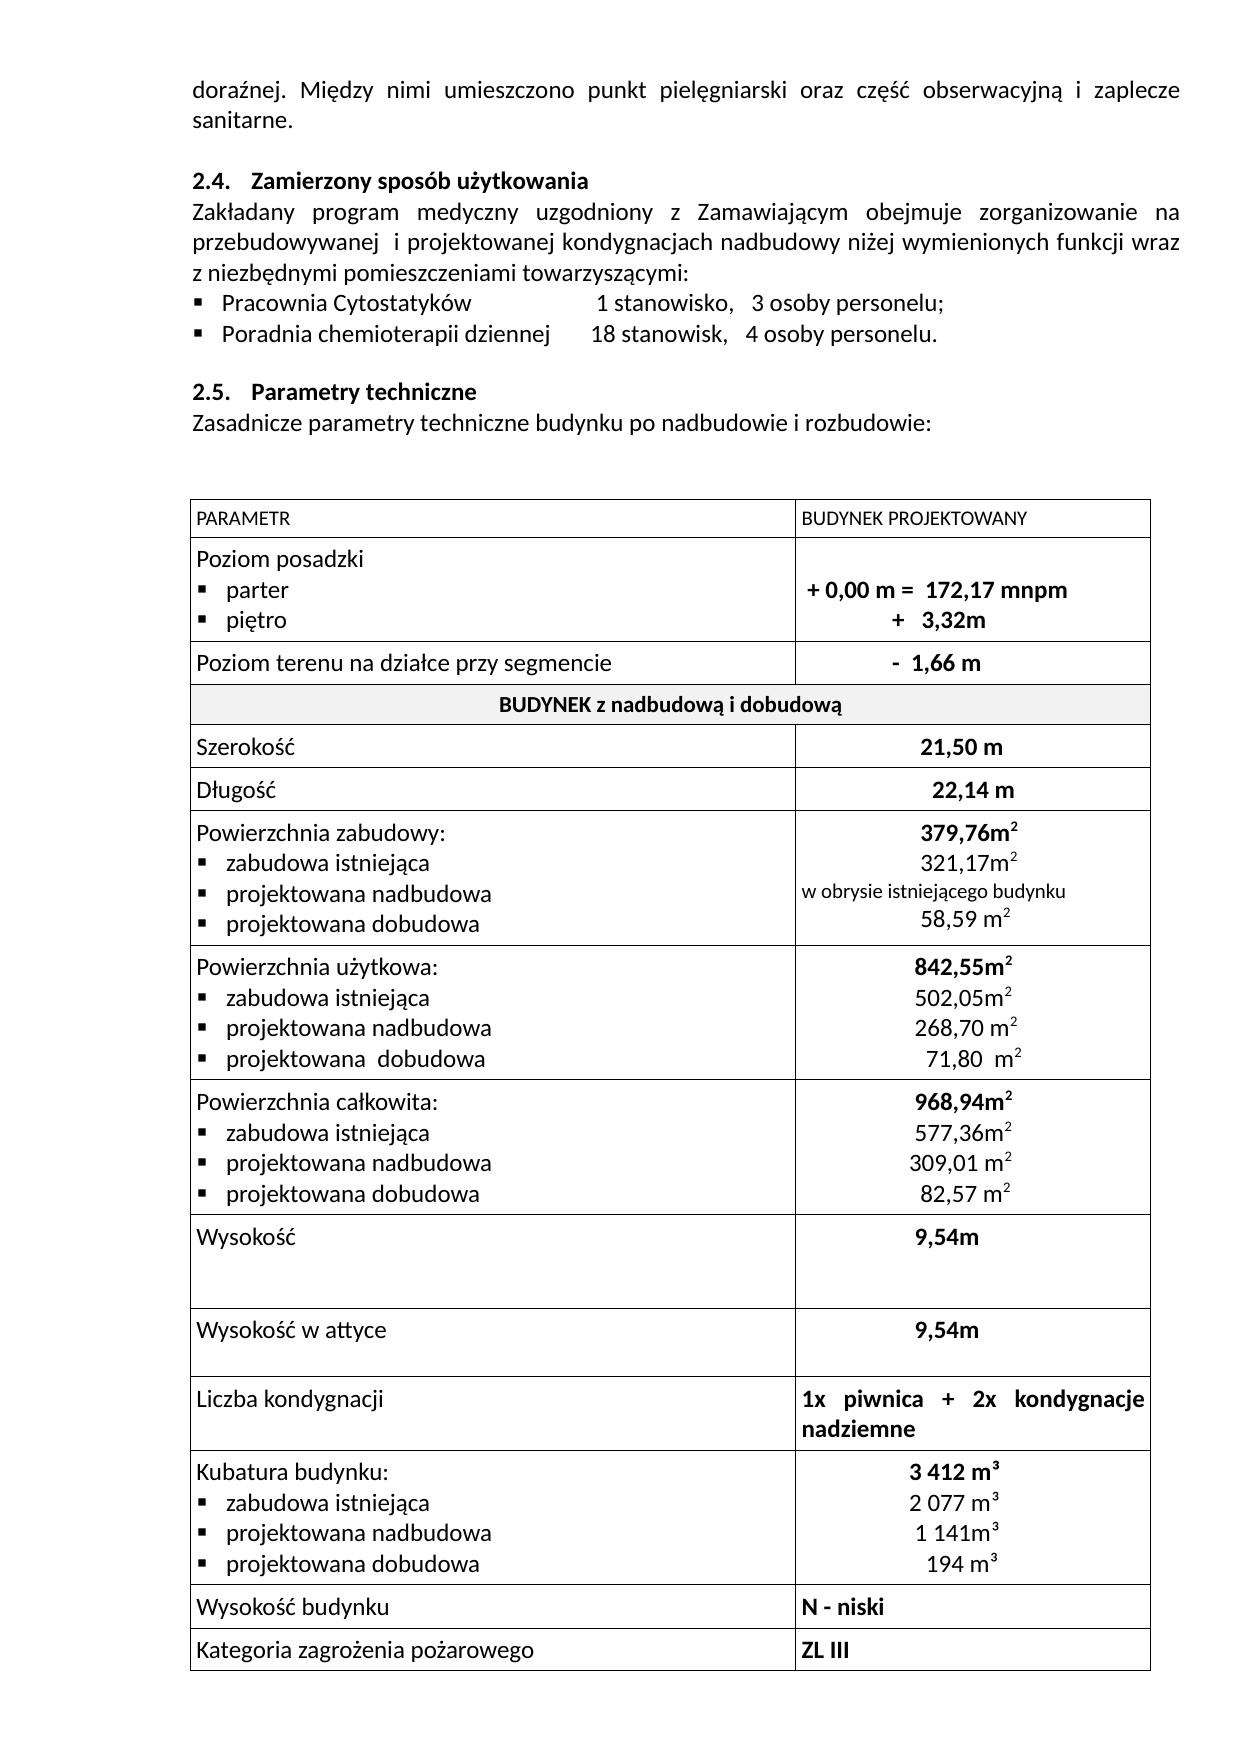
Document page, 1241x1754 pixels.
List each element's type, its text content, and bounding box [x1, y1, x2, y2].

table_cell 9,54m [796, 1309, 1150, 1376]
table_cell Wysokość budynku [191, 1585, 795, 1627]
list Poradnia chemioterapii dziennej 18 stanowisk, 4 osoby personelu. [192, 318, 1181, 348]
table_cell 379,76m2 321,17m2 w obrysie istniejącego budynku 58,59 m2 [796, 811, 1150, 945]
table_cell Poziom terenu na działce przy segmencie [191, 642, 795, 684]
table_cell 842,55m2 502,05m2 268,70 m2 71,80 m2 [796, 946, 1150, 1079]
text Zasadnicze parametry techniczne budynku po nadbudowie i rozbudowie: [192, 407, 1181, 438]
table_cell 9,54m [796, 1215, 1150, 1308]
table_cell 22,14 m [796, 768, 1150, 810]
table_cell Kubatura budynku: zabudowa istniejąca projektowana nadbudowa projektowana dobudowa [191, 1451, 795, 1584]
table_cell Wysokość w attyce [191, 1309, 795, 1376]
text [192, 74, 1181, 135]
table_cell Powierzchnia całkowita: zabudowa istniejąca projektowana nadbudowa projektowana dobudowa [191, 1080, 795, 1214]
list Pracownia Cytostatyków 1 stanowisko, 3 osoby personelu; [192, 287, 1181, 318]
table_cell Powierzchnia użytkowa: zabudowa istniejąca projektowana nadbudowa projektowana dobudowa [191, 946, 795, 1079]
table_header BUDYNEK PROJEKTOWANY [796, 500, 1150, 537]
table_cell - 1,66 m [796, 642, 1150, 684]
table_cell 3 412 m³ 2 077 m³ 1 141m³ 194 m³ [796, 1451, 1150, 1584]
table_cell 968,94m2 577,36m2 309,01 m2 82,57 m2 [796, 1080, 1150, 1214]
table_header PARAMETR [191, 500, 795, 537]
table_cell + 0,00 m = 172,17 mnpm + 3,32m [796, 538, 1150, 641]
table_cell Powierzchnia zabudowy: zabudowa istniejąca projektowana nadbudowa projektowana dobudowa [191, 811, 795, 945]
text Zakładany program medyczny uzgodniony z Zamawiającym obejmuje zorganizowanie na przebudowywanej i projektowanej kondygnacjach nadbudowy niżej wymienionych funkcji wraz z niezbędnymi pomieszczeniami towarzyszącymi: [192, 196, 1181, 287]
list Zamierzony sposób użytkowania [192, 165, 1181, 196]
table_cell Liczba kondygnacji [191, 1377, 795, 1450]
table_cell Kategoria zagrożenia pożarowego [191, 1629, 795, 1670]
table_cell Poziom posadzki parter piętro [191, 538, 795, 641]
table_cell Wysokość [191, 1215, 795, 1308]
table_cell Długość [191, 768, 795, 810]
table_cell 21,50 m [796, 725, 1150, 767]
table_cell BUDYNEK z nadbudową i dobudową [191, 685, 1150, 724]
table_cell Szerokość [191, 725, 795, 767]
table_cell N - niski [796, 1585, 1150, 1627]
table_cell 1x piwnica + 2x kondygnacje nadziemne [796, 1377, 1150, 1450]
table_cell ZL III [796, 1629, 1150, 1670]
list Parametry techniczne [192, 377, 1181, 407]
